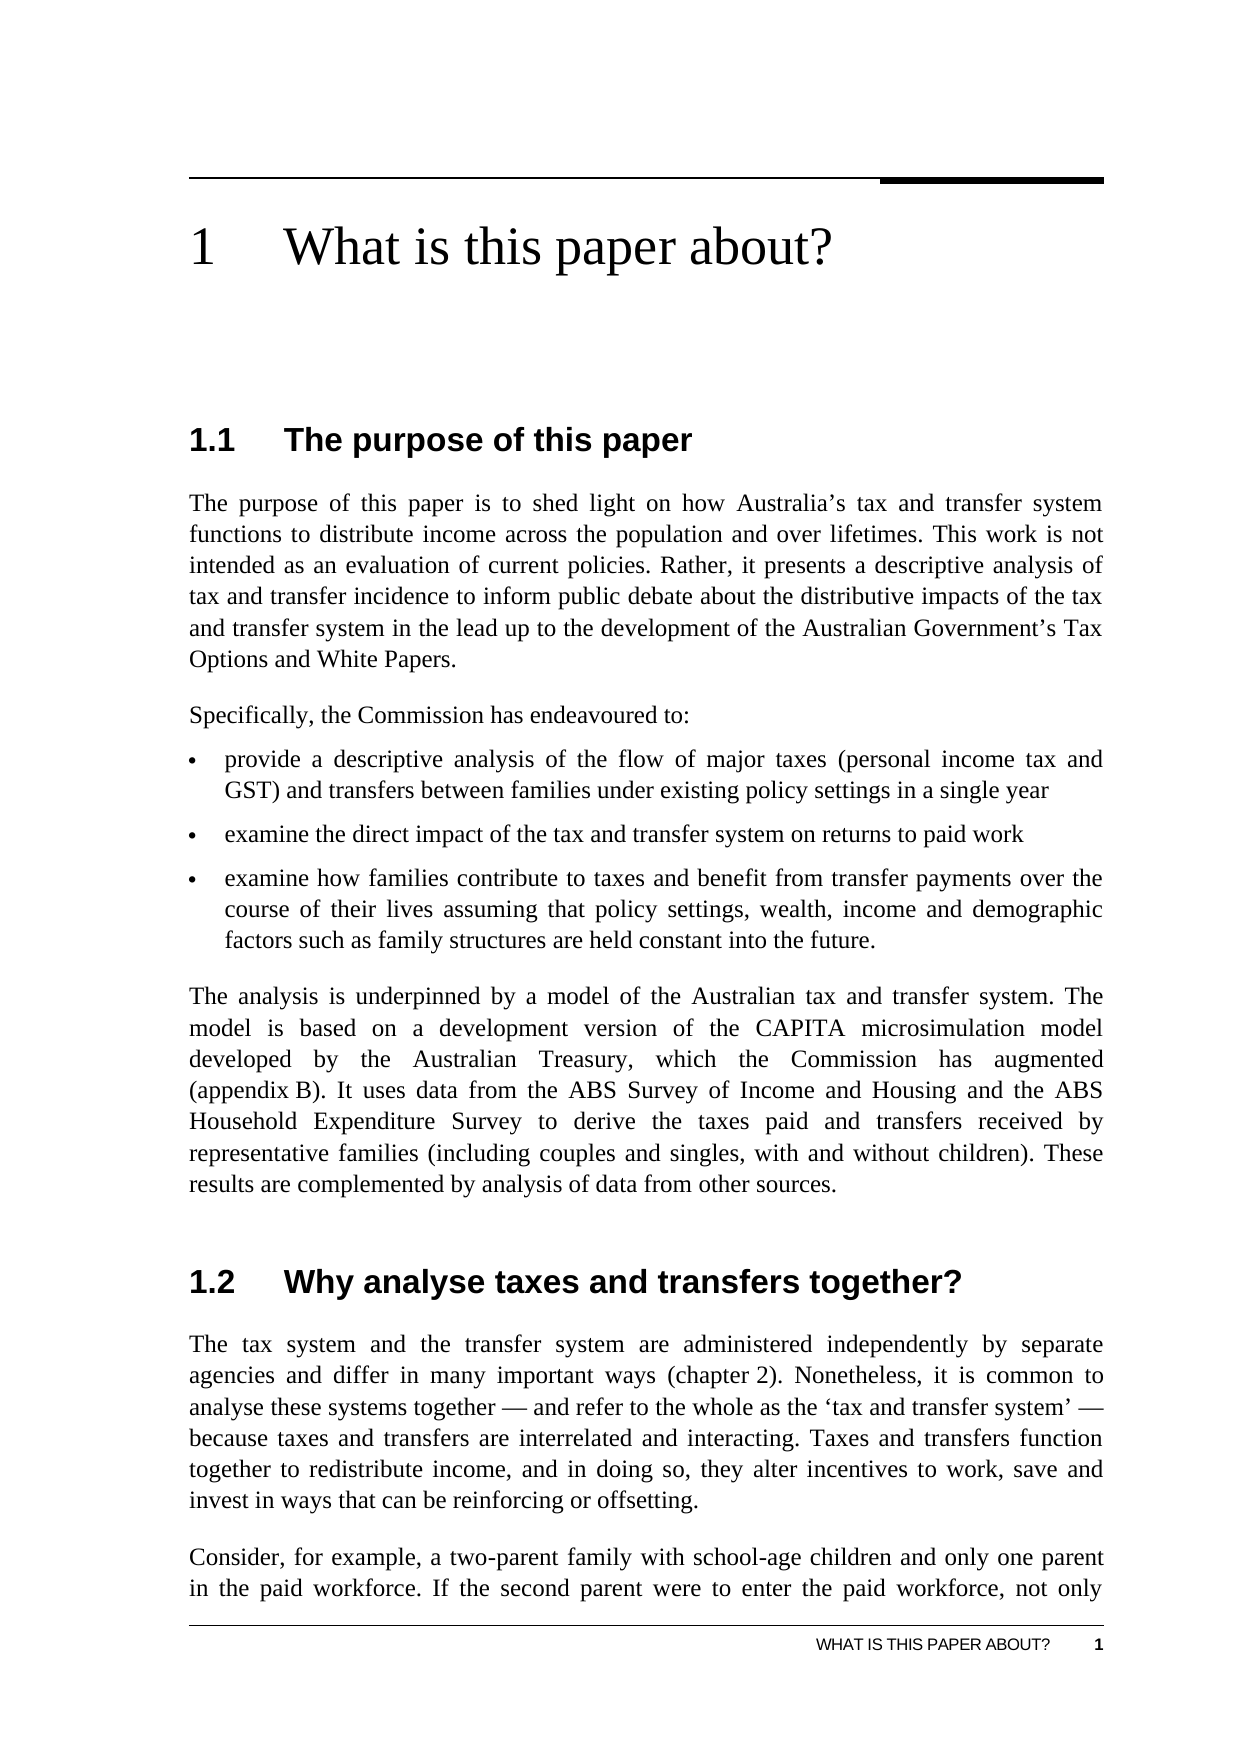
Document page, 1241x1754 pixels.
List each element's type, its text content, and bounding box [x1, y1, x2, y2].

list examine how families contribute to taxes and benefit from transfer payments over the course of their lives assuming that policy settings, wealth, income and demographic factors such as family structures are held constant into the future. [189, 860, 1104, 954]
text The analysis is underpinned by a model of the Australian tax and transfer system. The model is based on a development version of the CAPITA microsimulation model developed by the Australian Treasury, which the Commission has augmented (appendix B). It uses data from the ABS Survey of Income and Housing and the ABS Household Expenditure Survey to derive the taxes paid and transfers received by representative families (including couples and singles, with and without children). These results are complemented by analysis of data from other sources. [189, 979, 1104, 1198]
text The tax system and the transfer system are administered independently by separate agencies and differ in many important ways (chapter 2). Nonetheless, it is common to analyse these systems together — and refer to the whole as the ‘tax and transfer system’ — because taxes and transfers are interrelated and interacting. Taxes and transfers function together to redistribute income, and in doing so, they alter incentives to work, save and invest in ways that can be reinforcing or offsetting. [189, 1327, 1104, 1514]
subtitle 1 What is this paper about? [189, 214, 1104, 277]
text Specifically, the Commission has endeavoured to: [189, 698, 1104, 729]
subtitle 1.1 The purpose of this paper [189, 418, 1104, 460]
list provide a descriptive analysis of the flow of major taxes (personal income tax and GST) and transfers between families under existing policy settings in a single year [189, 741, 1104, 804]
text The purpose of this paper is to shed light on how Australia’s tax and transfer system functions to distribute income across the population and over lifetimes. This work is not intended as an evaluation of current policies. Rather, it presents a descriptive analysis of tax and transfer incidence to inform public debate about the distributive impacts of the tax and transfer system in the lead up to the development of the Australian Government’s Tax Options and White Papers. [189, 485, 1104, 673]
subtitle 1.2 Why analyse taxes and transfers together? [189, 1260, 1104, 1302]
list examine the direct impact of the tax and transfer system on returns to paid work [189, 816, 1104, 848]
